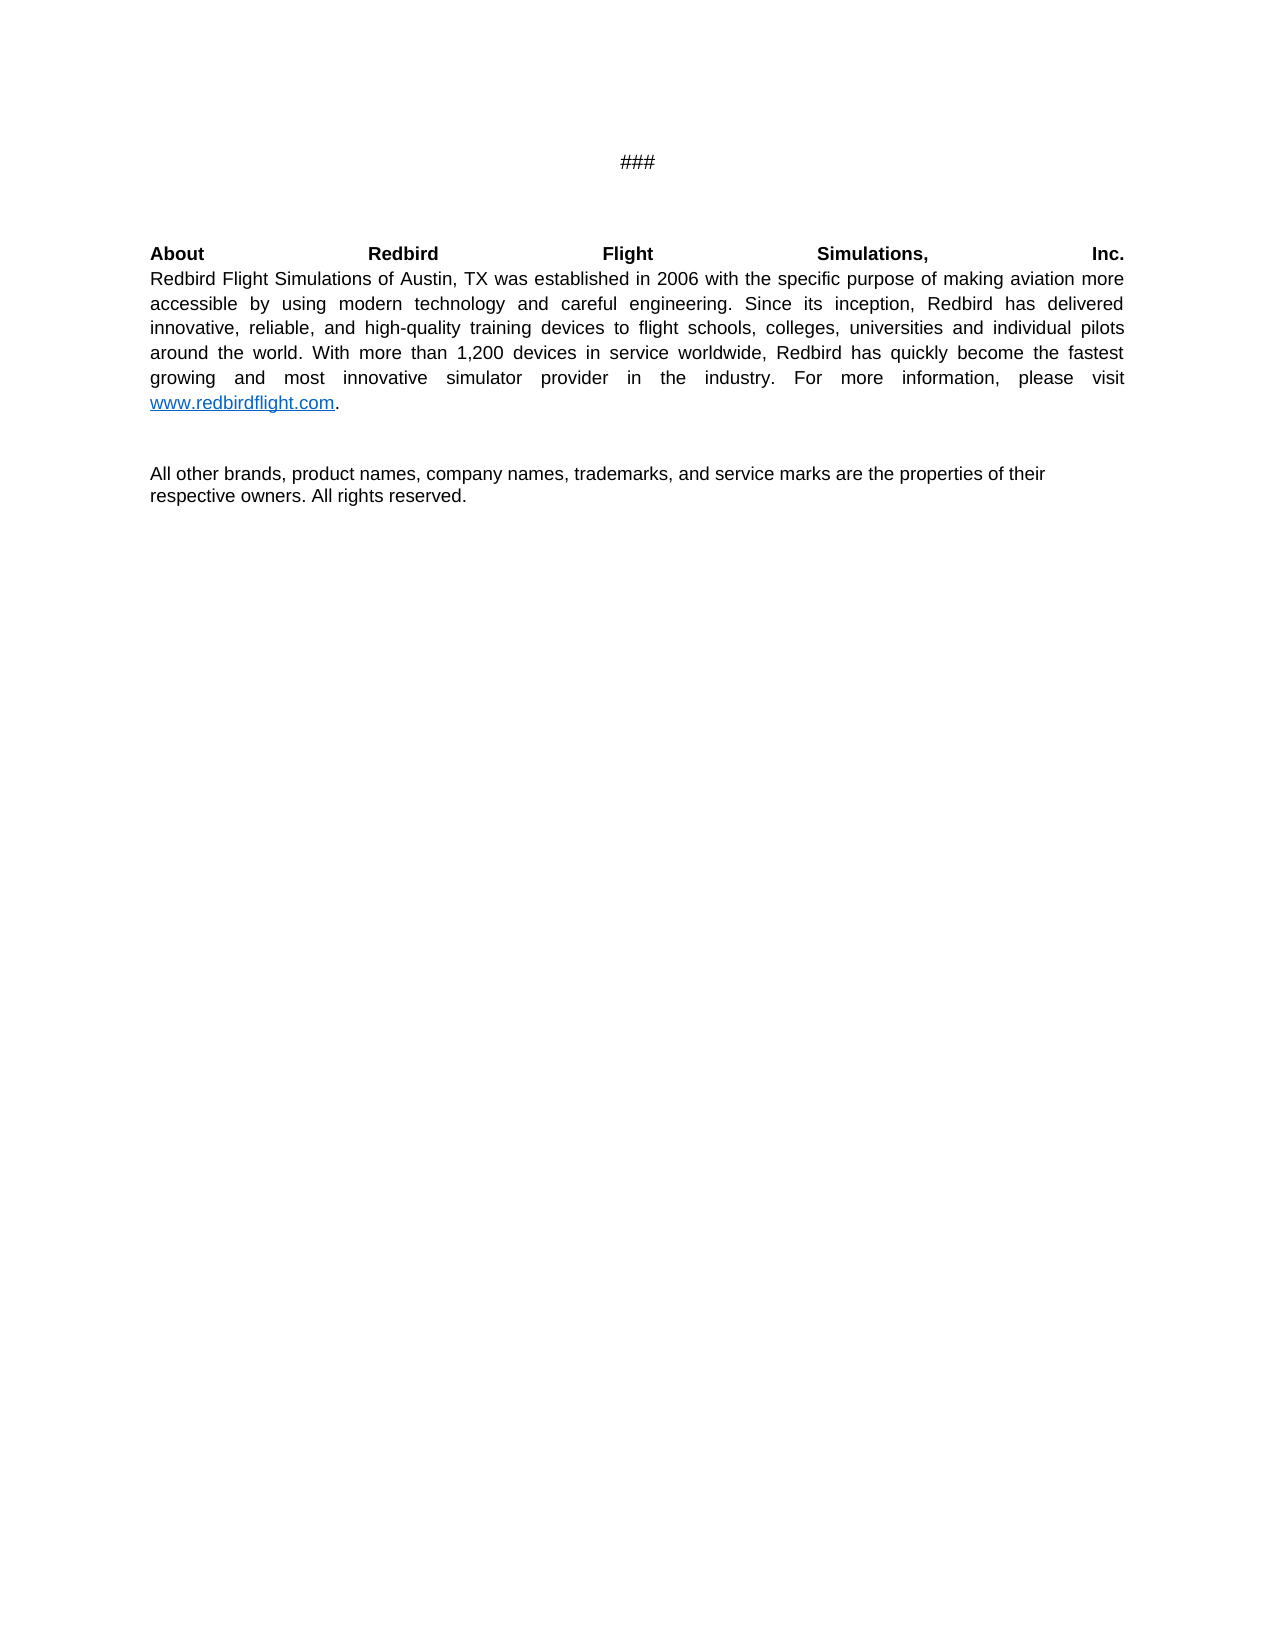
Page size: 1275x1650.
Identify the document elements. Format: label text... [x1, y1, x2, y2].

text ### [150, 150, 1125, 174]
text About Redbird Flight Simulations, Inc. Redbird Flight Simulations of Austin, TX was established in 2006 with the specific purpose of making aviation more accessible by using modern technology and careful engineering. Since its inception, Redbird has delivered innovative, reliable, and high-quality training devices to flight schools, colleges, universities and individual pilots around the world. With more than 1,200 devices in service worldwide, Redbird has quickly become the fastest growing and most innovative simulator provider in the industry. For more information, please visit www.redbirdflight.com. [150, 243, 1125, 413]
text All other brands, product names, company names, trademarks, and service marks are the properties of their respective owners. All rights reserved. [150, 463, 1125, 506]
